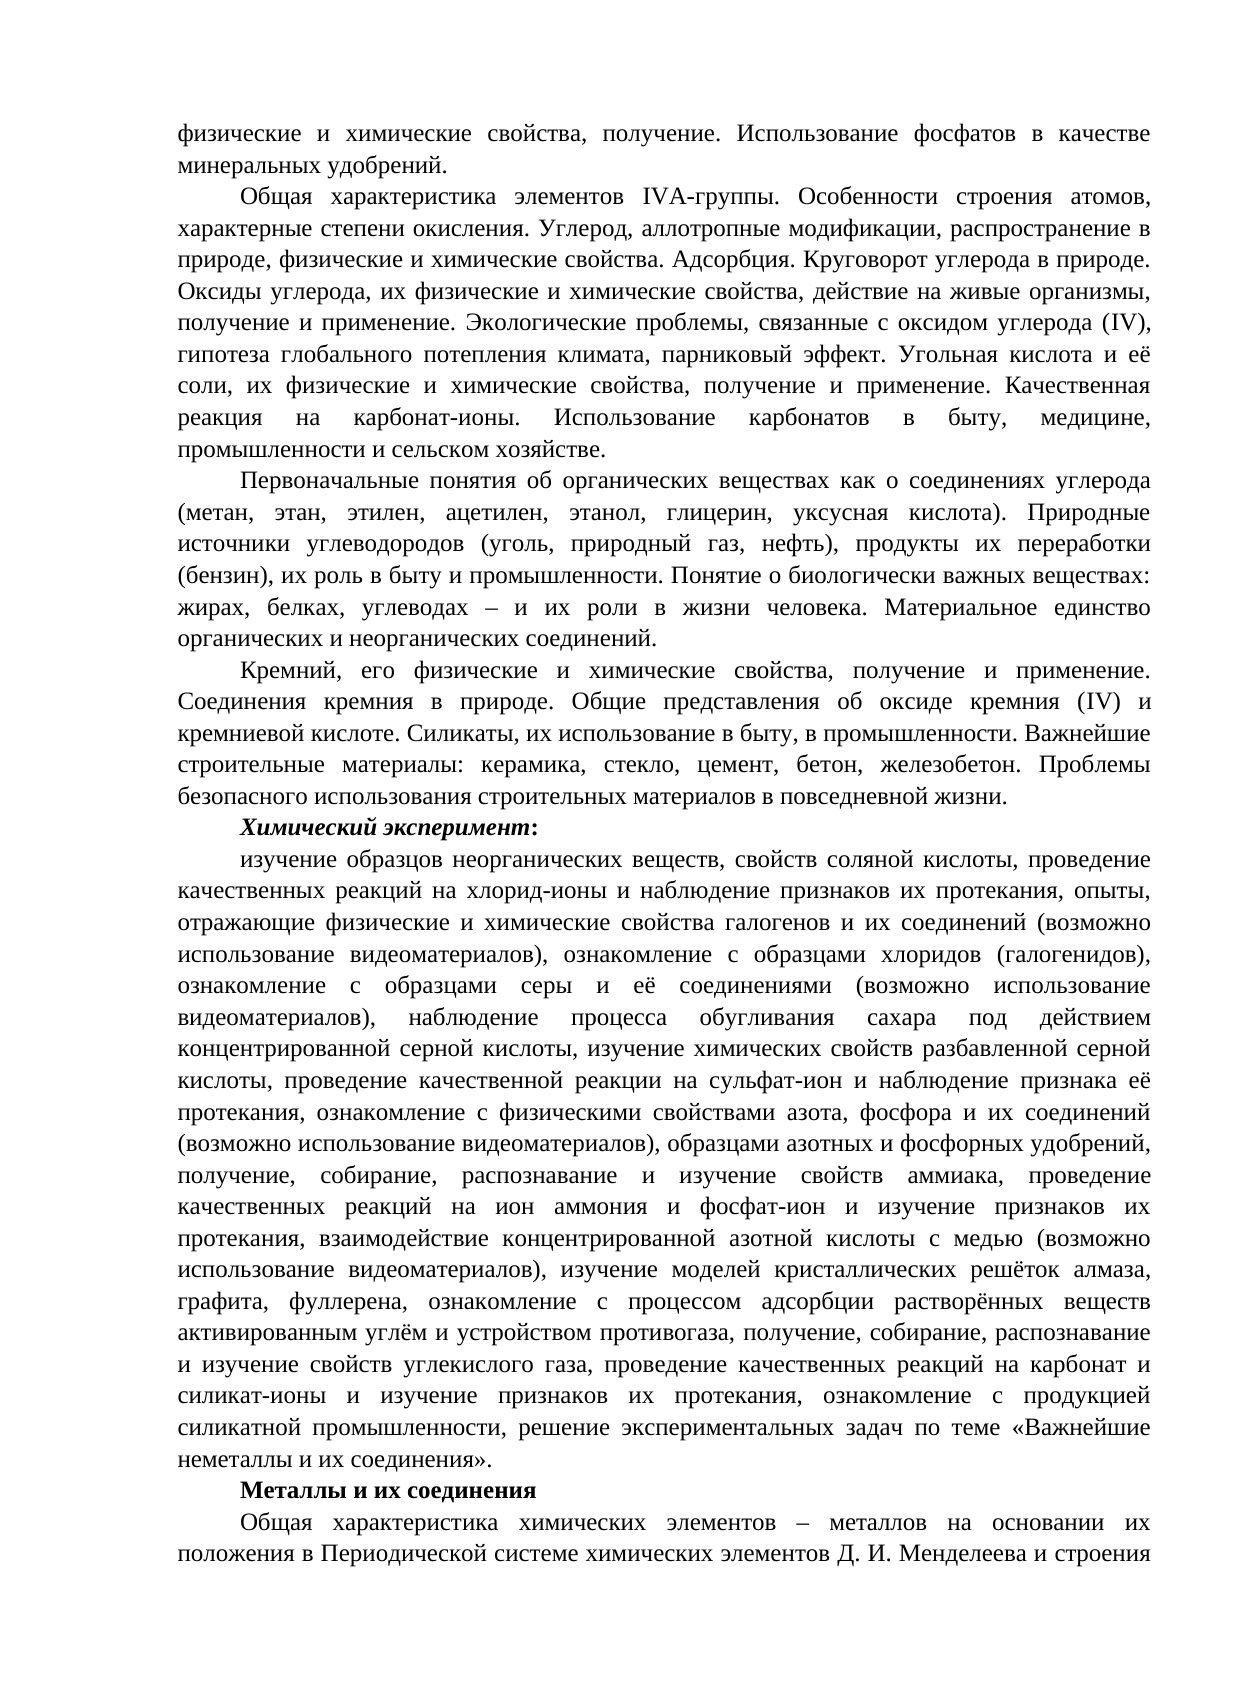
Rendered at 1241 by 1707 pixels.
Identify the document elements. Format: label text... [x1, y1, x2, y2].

text Металлы и их соединения [177, 1475, 1152, 1504]
text Химический эксперимент: [177, 812, 1152, 841]
text Общая характеристика элементов IVА-группы. Особенности строения атомов, характерные степени окисления. Углерод, аллотропные модификации, распространение в природе, физические и химические свойства. Адсорбция. Круговорот углерода в природе. Оксиды углерода, их физические и химические свойства, действие на живые организмы, получение и применение. Экологические проблемы, связанные с оксидом углерода (IV), гипотеза глобального потепления климата, парниковый эффект. Угольная кислота и её соли, их физические и химические свойства, получение и применение. Качественная реакция на карбонат-ионы. Использование карбонатов в быту, медицине, промышленности и сельском хозяйстве. [177, 181, 1152, 462]
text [177, 118, 1152, 178]
text изучение образцов неорганических веществ, свойств соляной кислоты, проведение качественных реакций на хлорид-ионы и наблюдение признаков их протекания, опыты, отражающие физические и химические свойства галогенов и их соединений (возможно использование видеоматериалов), ознакомление с образцами хлоридов (галогенидов), ознакомление с образцами серы и её соединениями (возможно использование видеоматериалов), наблюдение процесса обугливания сахара под действием концентрированной серной кислоты, изучение химических свойств разбавленной серной кислоты, проведение качественной реакции на сульфат-ион и наблюдение признака её протекания, ознакомление с физическими свойствами азота, фосфора и их соединений (возможно использование видеоматериалов), образцами азотных и фосфорных удобрений, получение, собирание, распознавание и изучение свойств аммиака, проведение качественных реакций на ион аммония и фосфат-ион и изучение признаков их протекания, взаимодействие концентрированной азотной кислоты с медью (возможно использование видеоматериалов), изучение моделей кристаллических решёток алмаза, графита, фуллерена, ознакомление с процессом адсорбции растворённых веществ активированным углём и устройством противогаза, получение, собирание, распознавание и изучение свойств углекислого газа, проведение качественных реакций на карбонат и силикат-ионы и изучение признаков их протекания, ознакомление с продукцией силикатной промышленности, решение экспериментальных задач по теме «Важнейшие неметаллы и их соединения». [177, 844, 1152, 1472]
text Кремний, его физические и химические свойства, получение и применение. Соединения кремния в природе. Общие представления об оксиде кремния (IV) и кремниевой кислоте. Силикаты, их использование в быту, в промышленности. Важнейшие строительные материалы: керамика, стекло, цемент, бетон, железобетон. Проблемы безопасного использования строительных материалов в повседневной жизни. [177, 655, 1152, 810]
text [177, 1507, 1152, 1567]
text Первоначальные понятия об органических веществах как о соединениях углерода (метан, этан, этилен, ацетилен, этанол, глицерин, уксусная кислота). Природные источники углеводородов (уголь, природный газ, нефть), продукты их переработки (бензин), их роль в быту и промышленности. Понятие о биологически важных веществах: жирах, белках, углеводах – и их роли в жизни человека. Материальное единство органических и неорганических соединений. [177, 465, 1152, 652]
